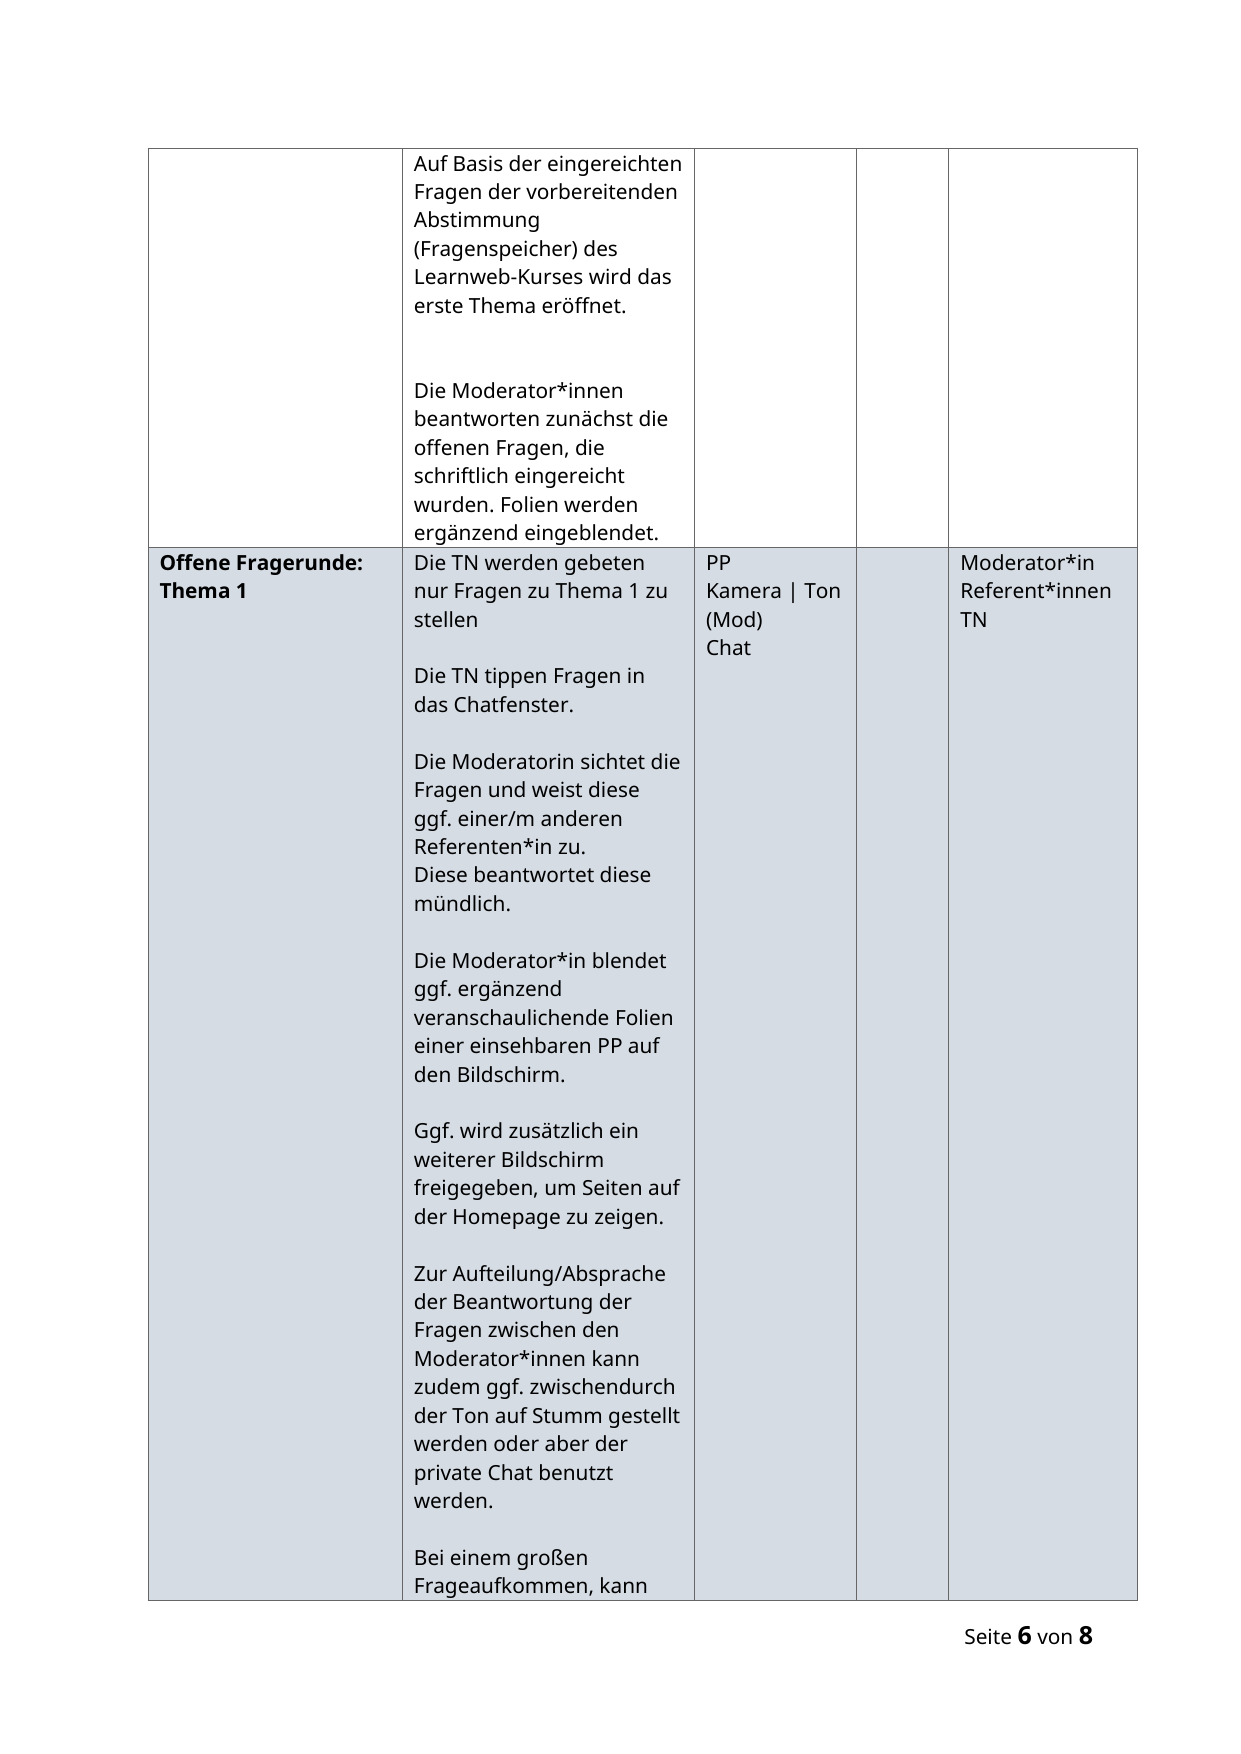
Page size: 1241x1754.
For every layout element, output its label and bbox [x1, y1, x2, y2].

table_cell [949, 149, 1137, 547]
table_cell [857, 149, 948, 547]
table_cell [949, 548, 1137, 1600]
table_cell [857, 548, 948, 1600]
table_cell [695, 548, 856, 1600]
table_cell [149, 548, 402, 1600]
table_cell [403, 548, 694, 1600]
table_cell [695, 149, 856, 547]
table_cell [149, 149, 402, 547]
table_cell [403, 149, 694, 547]
